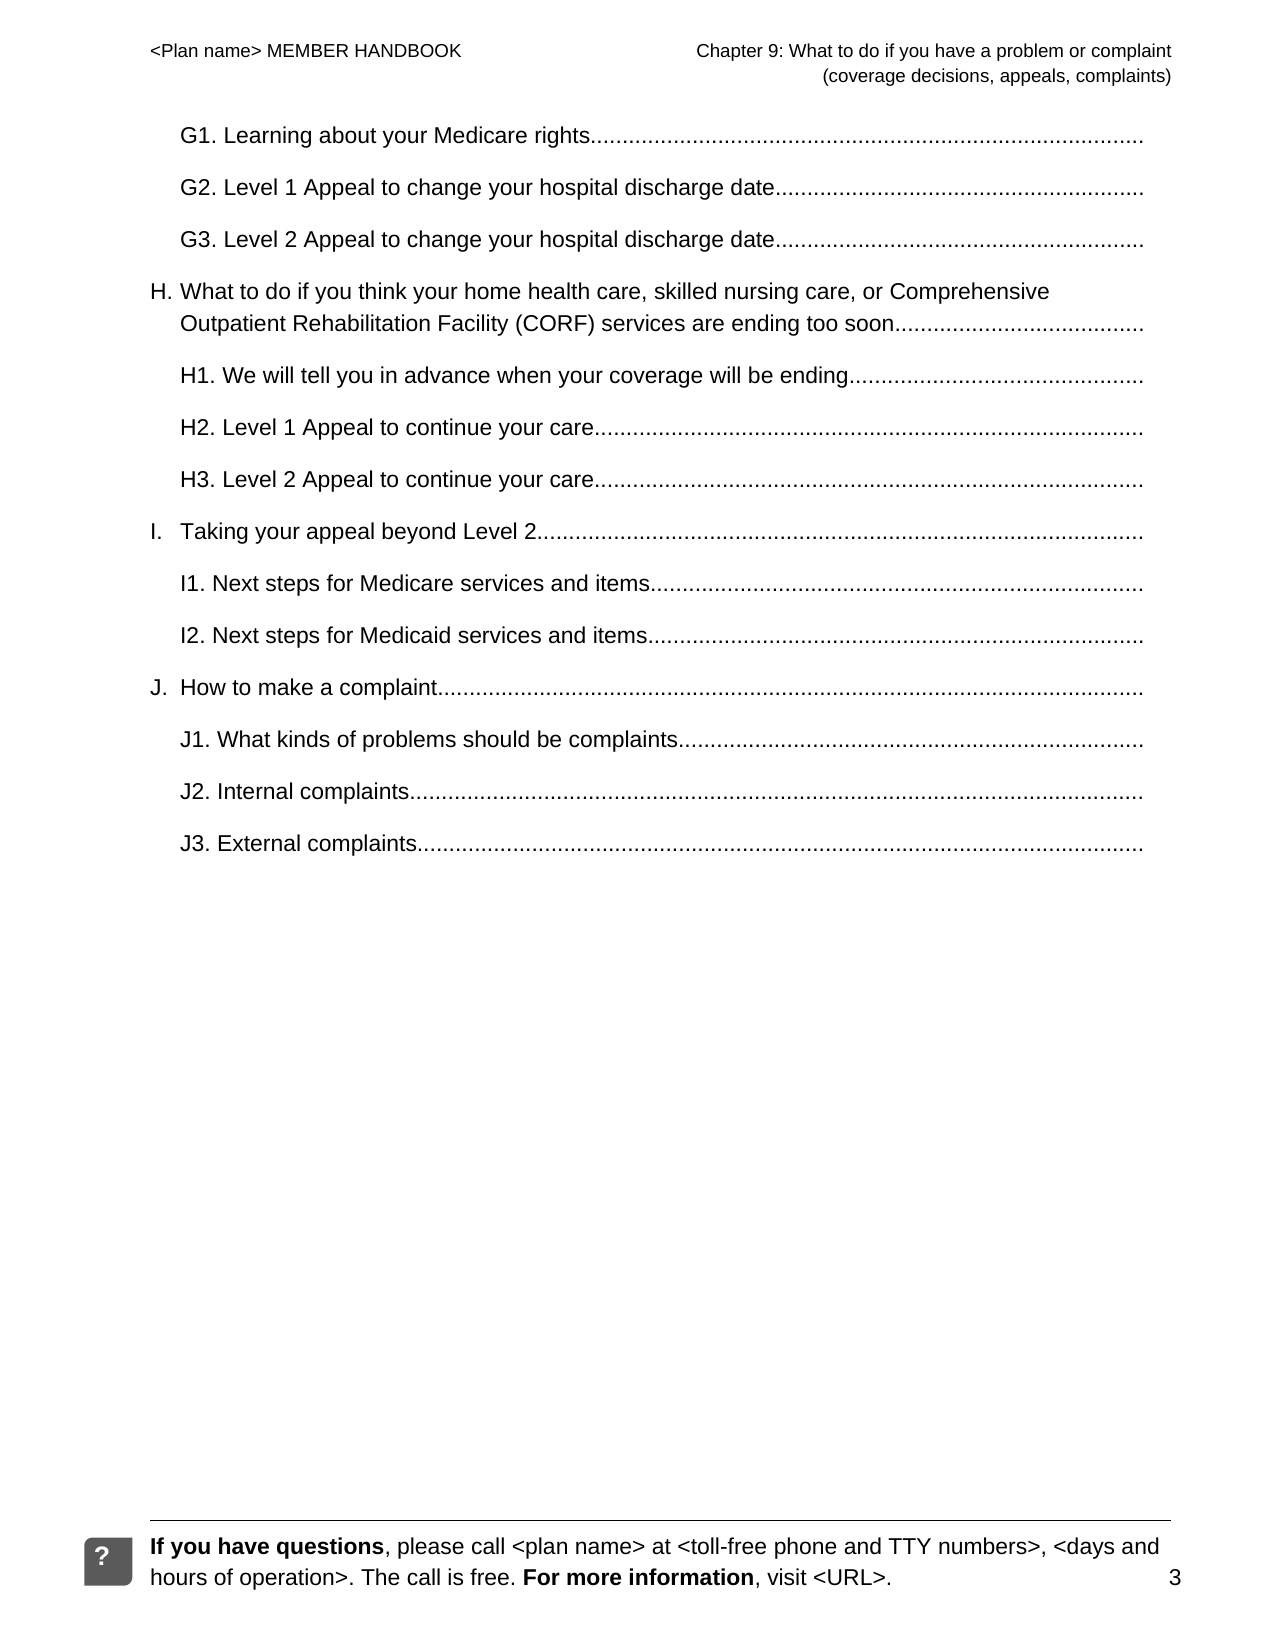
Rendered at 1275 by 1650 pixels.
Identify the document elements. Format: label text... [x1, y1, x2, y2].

text J. How to make a complaint 40 [150, 671, 1096, 702]
text I2. Next steps for Medicaid services and items 40 [180, 618, 1096, 650]
text G2. Level 1 Appeal to change your hospital discharge date 32 [180, 171, 1096, 202]
text H. What to do if you think your home health care, skilled nursing care, or Comprehensive Outpatient Rehabilitation Facility (CORF) services are ending too soon 35 [150, 275, 1096, 337]
text G3. Level 2 Appeal to change your hospital discharge date 34 [180, 223, 1096, 254]
text I. Taking your appeal beyond Level 2 39 [150, 514, 1096, 546]
text J2. Internal complaints 42 [180, 775, 1096, 806]
text I1. Next steps for Medicare services and items 39 [180, 566, 1096, 598]
text J1. What kinds of problems should be complaints 40 [180, 723, 1096, 754]
text J3. External complaints 43 [180, 827, 1096, 858]
text H3. Level 2 Appeal to continue your care 38 [180, 462, 1096, 493]
text H2. Level 1 Appeal to continue your care 36 [180, 410, 1096, 441]
text H1. We will tell you in advance when your coverage will be ending 36 [180, 358, 1096, 389]
text G1. Learning about your Medicare rights 31 [180, 118, 1096, 150]
